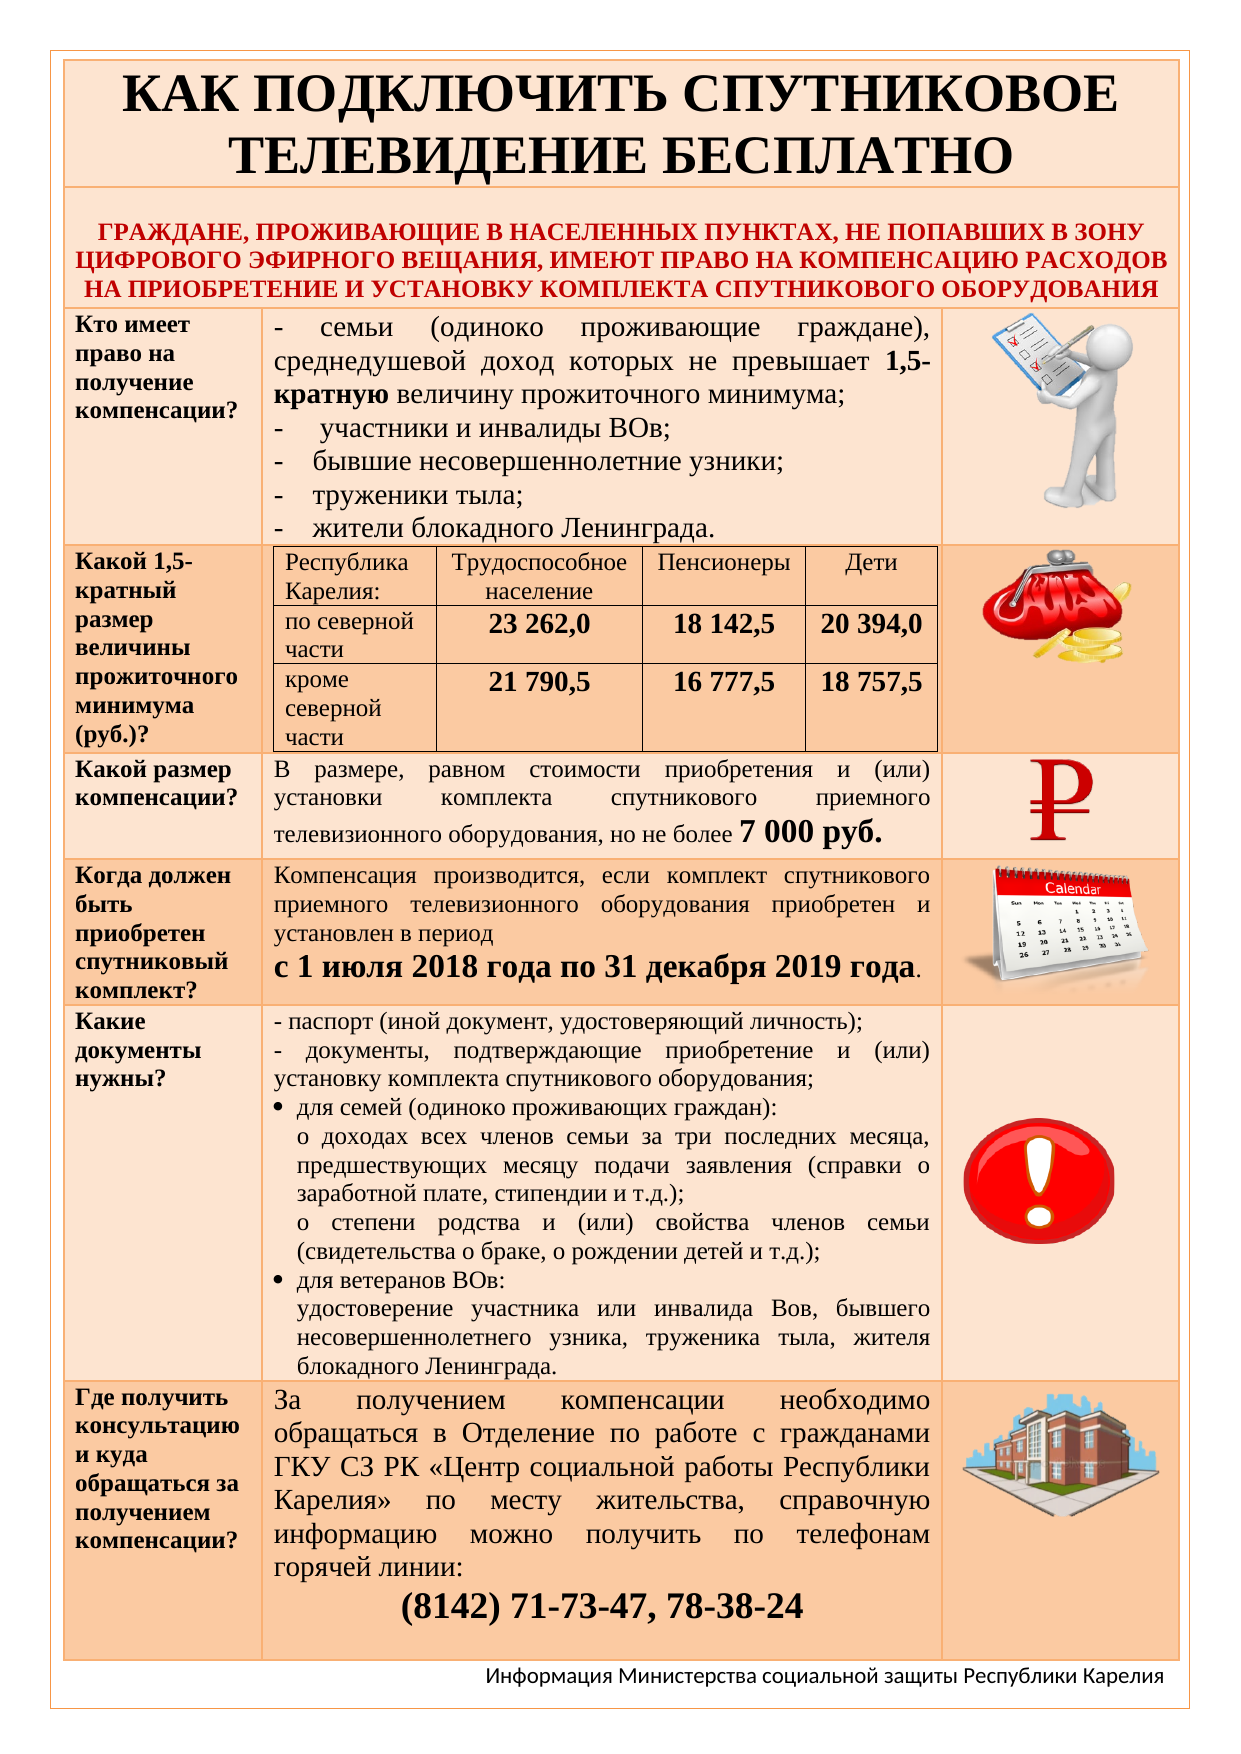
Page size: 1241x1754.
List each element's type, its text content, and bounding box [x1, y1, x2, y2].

table_header КАК ПОДКЛЮЧИТЬ СПУТНИКОВОЕ ТЕЛЕВИДЕНИЕ БЕСПЛАТНО [65, 61, 1178, 186]
table_cell Кто имеет право на получение компенсации? [65, 309, 261, 544]
table_cell [437, 547, 642, 605]
table_cell - паспорт (иной документ, удостоверяющий личность); - документы, подтверждающие приобретение и (или) установку комплекта спутникового оборудования; для семей (одиноко проживающих граждан): о доходах всех членов семьи за три последних месяца, предшествующих месяцу подачи заявления (справки о заработной плате, стипендии и т.д.); о степени родства и (или) свойства членов семьи (свидетельства о браке, о рождении детей и т.д.); для ветеранов ВОв: удостоверение участника или инвалида Вов, бывшего несовершеннолетнего узника, труженика тыла, жителя блокадного Ленинграда. [263, 1006, 941, 1380]
table_cell За получением компенсации необходимо обращаться в Отделение по работе с гражданами ГКУ СЗ РК «Центр социальной работы Республики Карелия» по месту жительства, справочную информацию можно получить по телефонам горячей линии: (8142) 71-73-47, 78-38-24 [263, 1382, 941, 1659]
table_cell [943, 860, 1178, 1004]
table_cell [943, 309, 1178, 544]
table_cell [274, 547, 436, 605]
table_cell ГРАЖДАНЕ, ПРОЖИВАЮЩИЕ В НАСЕЛЕННЫХ ПУНКТАХ, НЕ ПОПАВШИХ В ЗОНУ ЦИФРОВОГО ЭФИРНОГО ВЕЩАНИЯ, ИМЕЮТ ПРАВО НА КОМПЕНСАЦИЮ РАСХОДОВ НА ПРИОБРЕТЕНИЕ И УСТАНОВКУ КОМПЛЕКТА СПУТНИКОВОГО ОБОРУДОВАНИЯ [65, 188, 1178, 307]
table_cell [643, 606, 805, 663]
picture [963, 1118, 1115, 1244]
table_cell - семьи (одиноко проживающие граждане), среднедушевой доход которых не превышает 1,5-кратную величину прожиточного минимума; - участники и инвалиды ВОв; - бывшие несовершеннолетние узники; - труженики тыла; - жители блокадного Ленинграда. [263, 309, 941, 544]
picture [953, 860, 1168, 995]
table_cell [943, 754, 1178, 858]
picture [985, 309, 1136, 511]
table_cell Какой 1,5-кратный размер величины прожиточного минимума (руб.)? [65, 546, 261, 752]
table_cell [806, 606, 937, 663]
table_cell Где получить консультацию и куда обращаться за получением компенсации? [65, 1382, 261, 1659]
picture [1015, 753, 1107, 845]
table_cell [943, 1382, 1178, 1659]
table_cell [806, 664, 937, 751]
table_cell [437, 664, 642, 751]
table_cell Какой размер компенсации? [65, 754, 261, 858]
table_cell [437, 606, 642, 663]
table_cell [943, 1006, 1178, 1380]
table_cell Компенсация производится, если комплект спутникового приемного телевизионного оборудования приобретен и установлен в период с 1 июля 2018 года по 31 декабря 2019 года. [263, 860, 941, 1004]
table_cell Когда должен быть приобретен спутниковый комплект? [65, 860, 261, 1004]
text Информация Министерства социальной защиты Республики Карелия [75, 1661, 1165, 1689]
table_cell [643, 664, 805, 751]
table_cell [263, 546, 273, 752]
table_cell [274, 664, 436, 751]
table_cell [806, 547, 937, 605]
picture [961, 1381, 1160, 1521]
picture [975, 546, 1146, 676]
table_cell В размере, равном стоимости приобретения и (или) установки комплекта спутникового приемного телевизионного оборудования, но не более 7 000 руб. [263, 754, 941, 858]
table_cell [943, 546, 1178, 752]
table_cell [274, 606, 436, 663]
table_cell Какие документы нужны? [65, 1006, 261, 1380]
table_cell [643, 547, 805, 605]
